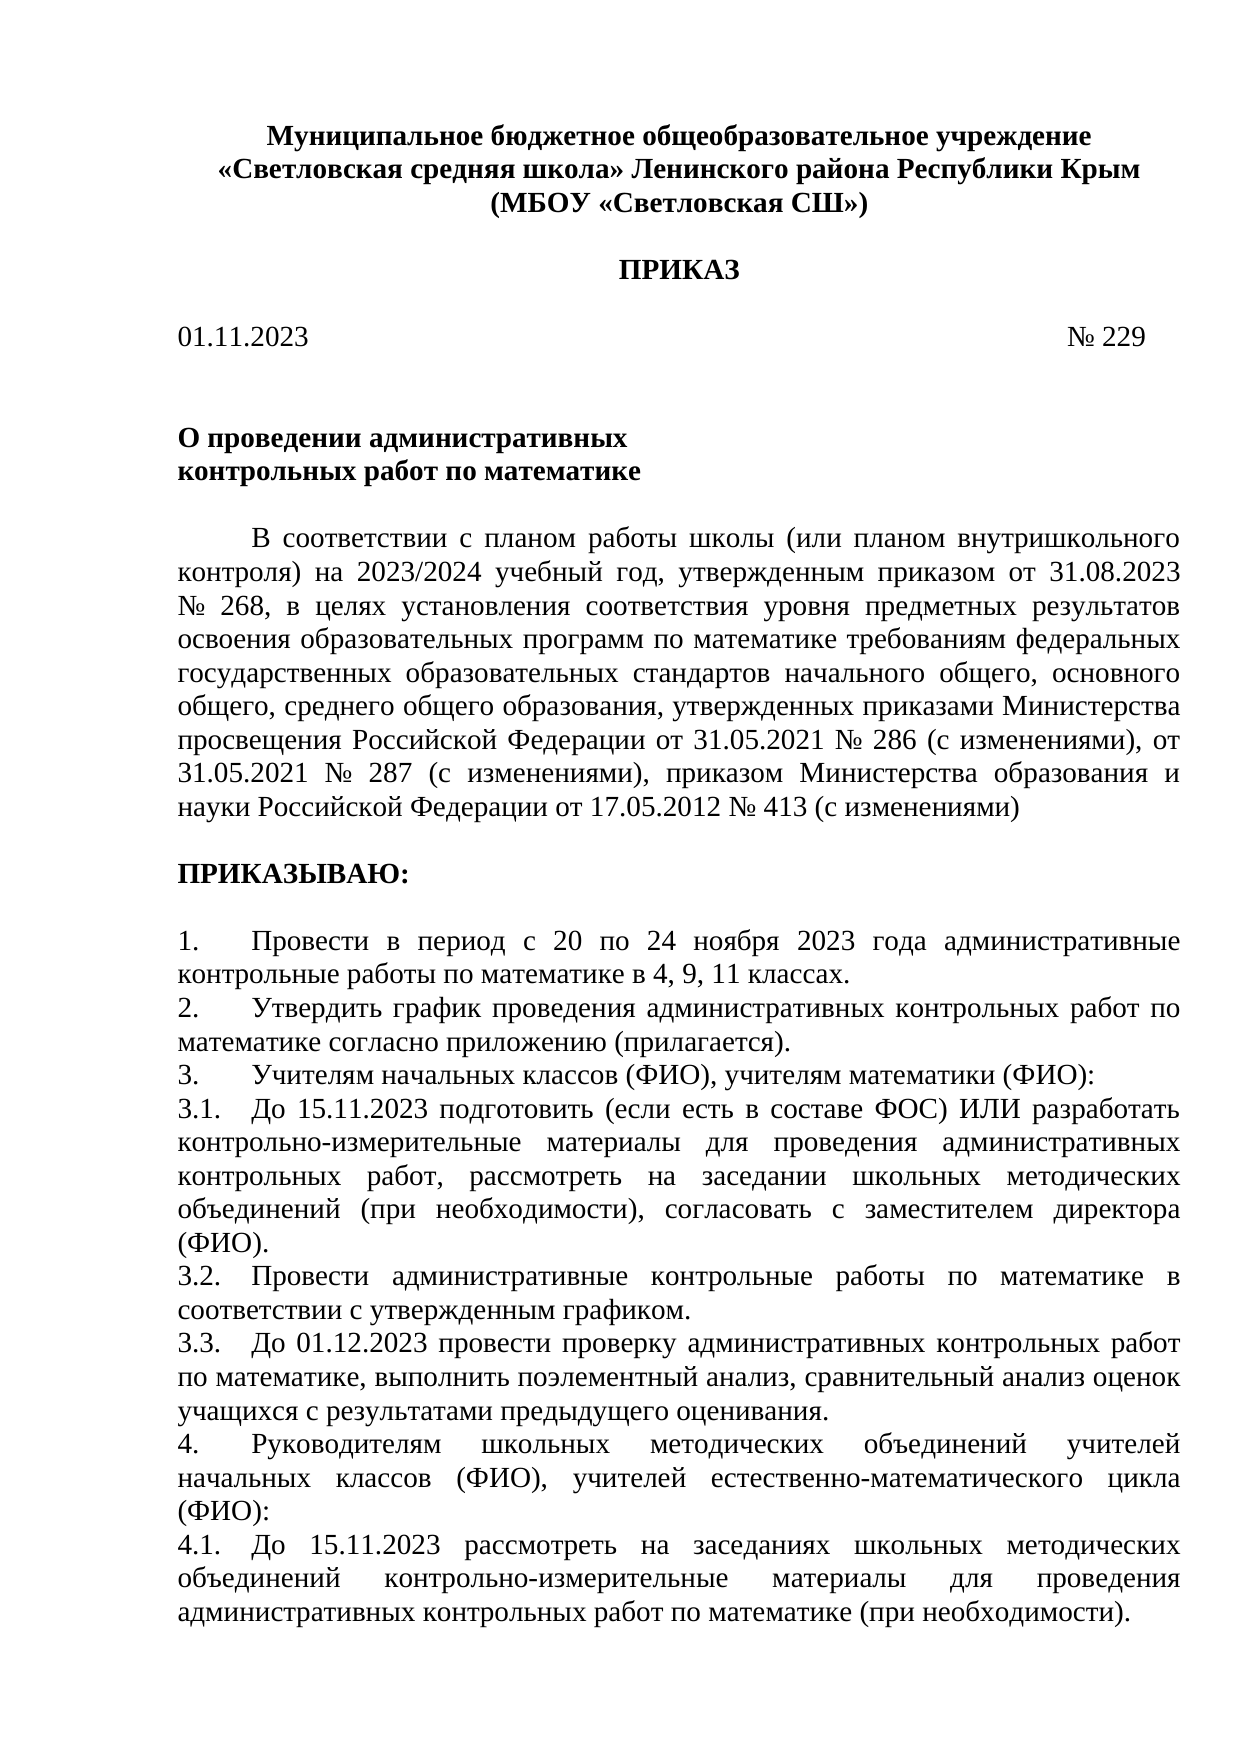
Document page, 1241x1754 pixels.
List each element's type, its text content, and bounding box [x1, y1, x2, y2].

text 01.11.2023 № 229 [177, 319, 1181, 353]
text Муниципальное бюджетное общеобразовательное учреждение [177, 118, 1181, 152]
list Руководителям школьных методических объединений учителей начальных классов (ФИО), учителей естественно-математического цикла (ФИО): [177, 1426, 1181, 1527]
list До 15.11.2023 подготовить (если есть в составе ФОС) ИЛИ разработать контрольно-измерительные материалы для проведения административных контрольных работ, рассмотреть на заседании школьных методических объединений (при необходимости), согласовать с заместителем директора (ФИО). [177, 1091, 1181, 1258]
list Учителям начальных классов (ФИО), учителям математики (ФИО): [177, 1057, 1181, 1091]
list До 15.11.2023 рассмотреть на заседаниях школьных методических объединений контрольно-измерительные материалы для проведения административных контрольных работ по математике (при необходимости). [177, 1527, 1181, 1627]
list Провести административные контрольные работы по математике в соответствии с утвержденным графиком. [177, 1258, 1181, 1326]
text ПРИКАЗЫВАЮ: [177, 856, 1181, 889]
text ПРИКАЗ [177, 252, 1181, 286]
text «Светловская средняя школа» Ленинского района Республики Крым [177, 152, 1181, 185]
list Провести в период с 20 по 24 ноября 2023 года административные контрольные работы по математике в 4, 9, 11 классах. [177, 923, 1181, 990]
text (МБОУ «Светловская СШ») [177, 185, 1181, 219]
list Утвердить график проведения административных контрольных работ по математике согласно приложению (прилагается). [177, 990, 1181, 1057]
text О проведении административных [177, 420, 1181, 453]
list До 01.12.2023 провести проверку административных контрольных работ по математике, выполнить поэлементный анализ, сравнительный анализ оценок учащихся с результатами предыдущего оценивания. [177, 1326, 1181, 1426]
text контрольных работ по математике [177, 453, 1181, 487]
text В соответствии с планом работы школы (или планом внутришкольного контроля) на 2023/2024 учебный год, утвержденным приказом от 31.08.2023 № 268, в целях установления соответствия уровня предметных результатов освоения образовательных программ по математике требованиям федеральных государственных образовательных стандартов начального общего, основного общего, среднего общего образования, утвержденных приказами Министерства просвещения Российской Федерации от 31.05.2021 № 286 (с изменениями), от 31.05.2021 № 287 (с изменениями), приказом Министерства образования и науки Российской Федерации от 17.05.2012 № 413 (с изменениями) [177, 521, 1181, 822]
